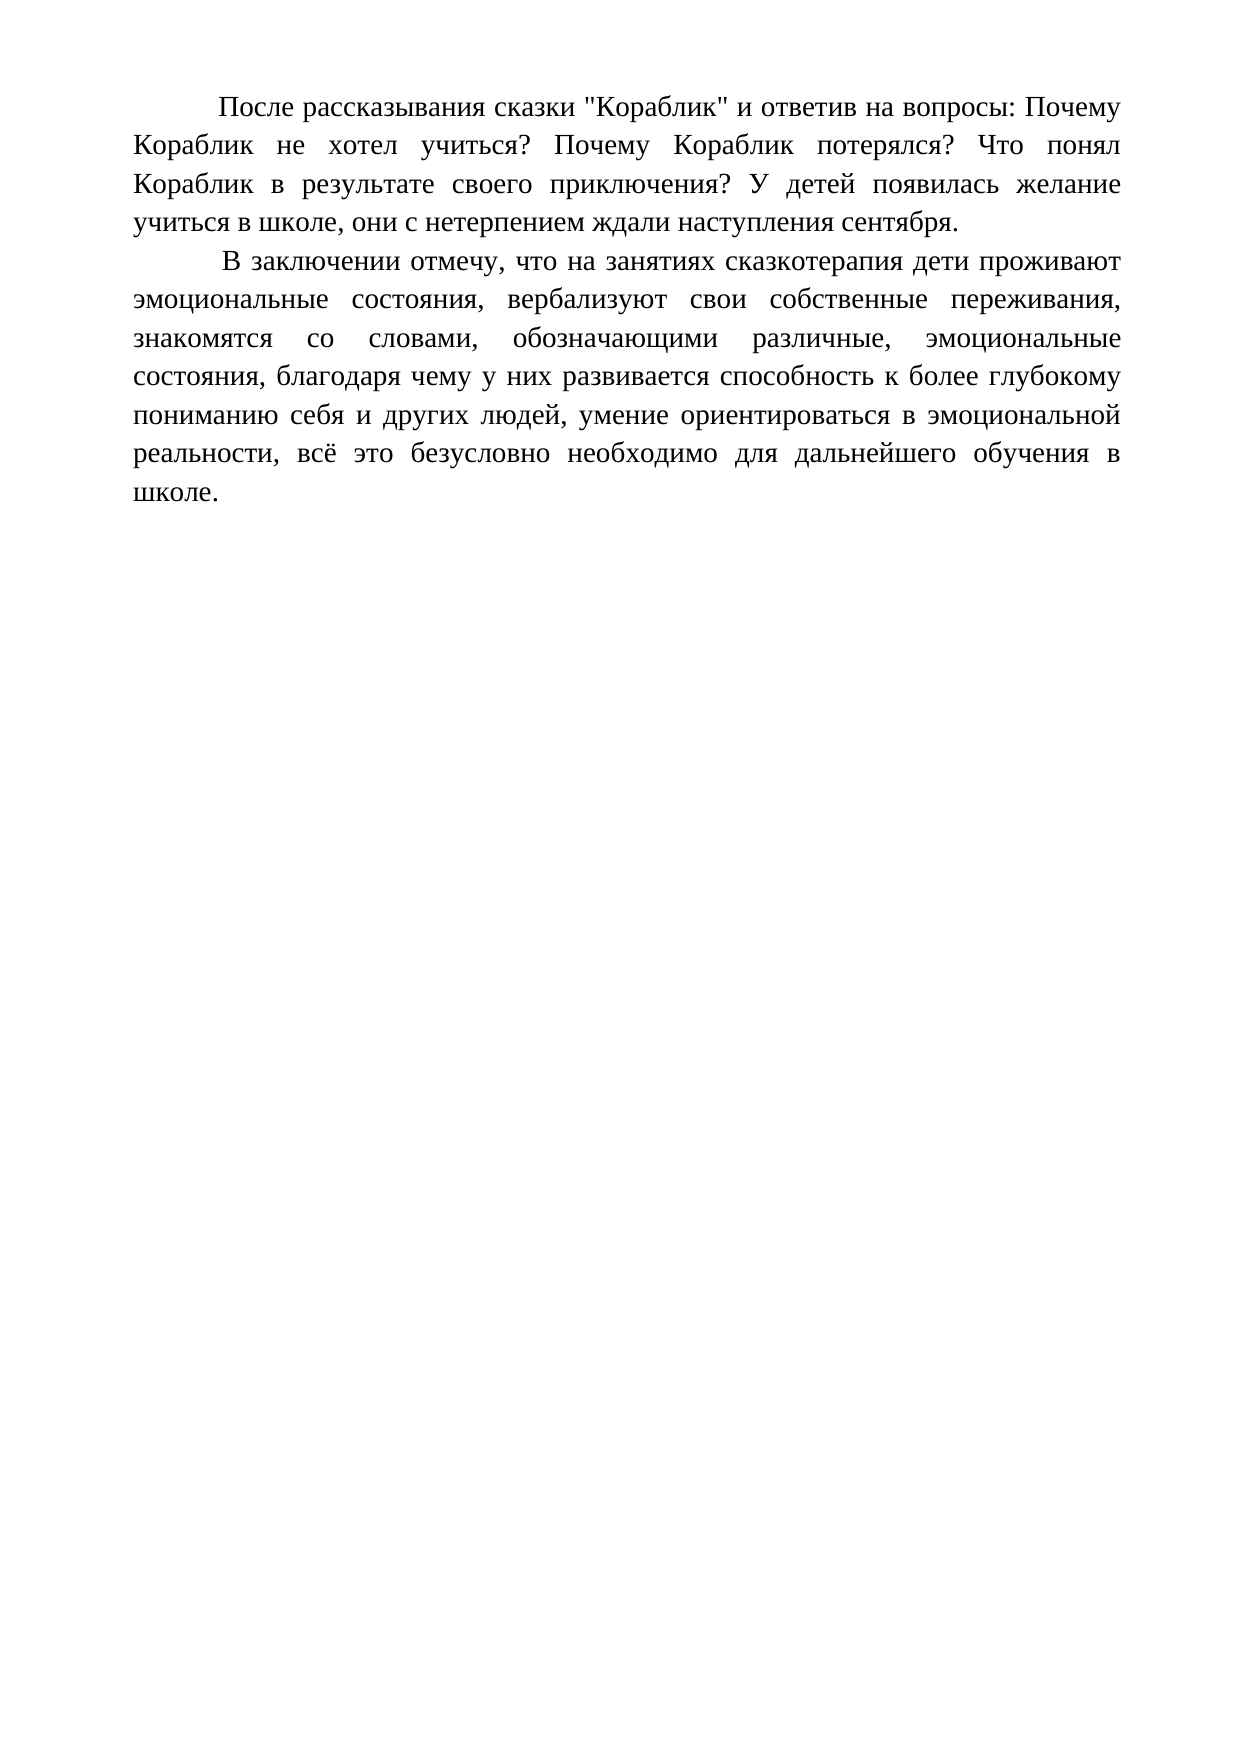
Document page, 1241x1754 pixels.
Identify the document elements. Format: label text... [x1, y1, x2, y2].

text После рассказывания сказки "Кораблик" и ответив на вопросы: Почему Кораблик не хотел учиться? Почему Кораблик потерялся? Что понял Кораблик в результате своего приключения? У детей появилась желание учиться в школе, они с нетерпением ждали наступления сентября. [133, 89, 1122, 238]
text В заключении отмечу, что на занятиях сказкотерапия дети проживают эмоциональные состояния, вербализуют свои собственные переживания, знакомятся со словами, обозначающими различные, эмоциональные состояния, благодаря чему у них развивается способность к более глубокому пониманию себя и других людей, умение ориентироваться в эмоциональной реальности, всё это безусловно необходимо для дальнейшего обучения в школе. [133, 243, 1122, 508]
